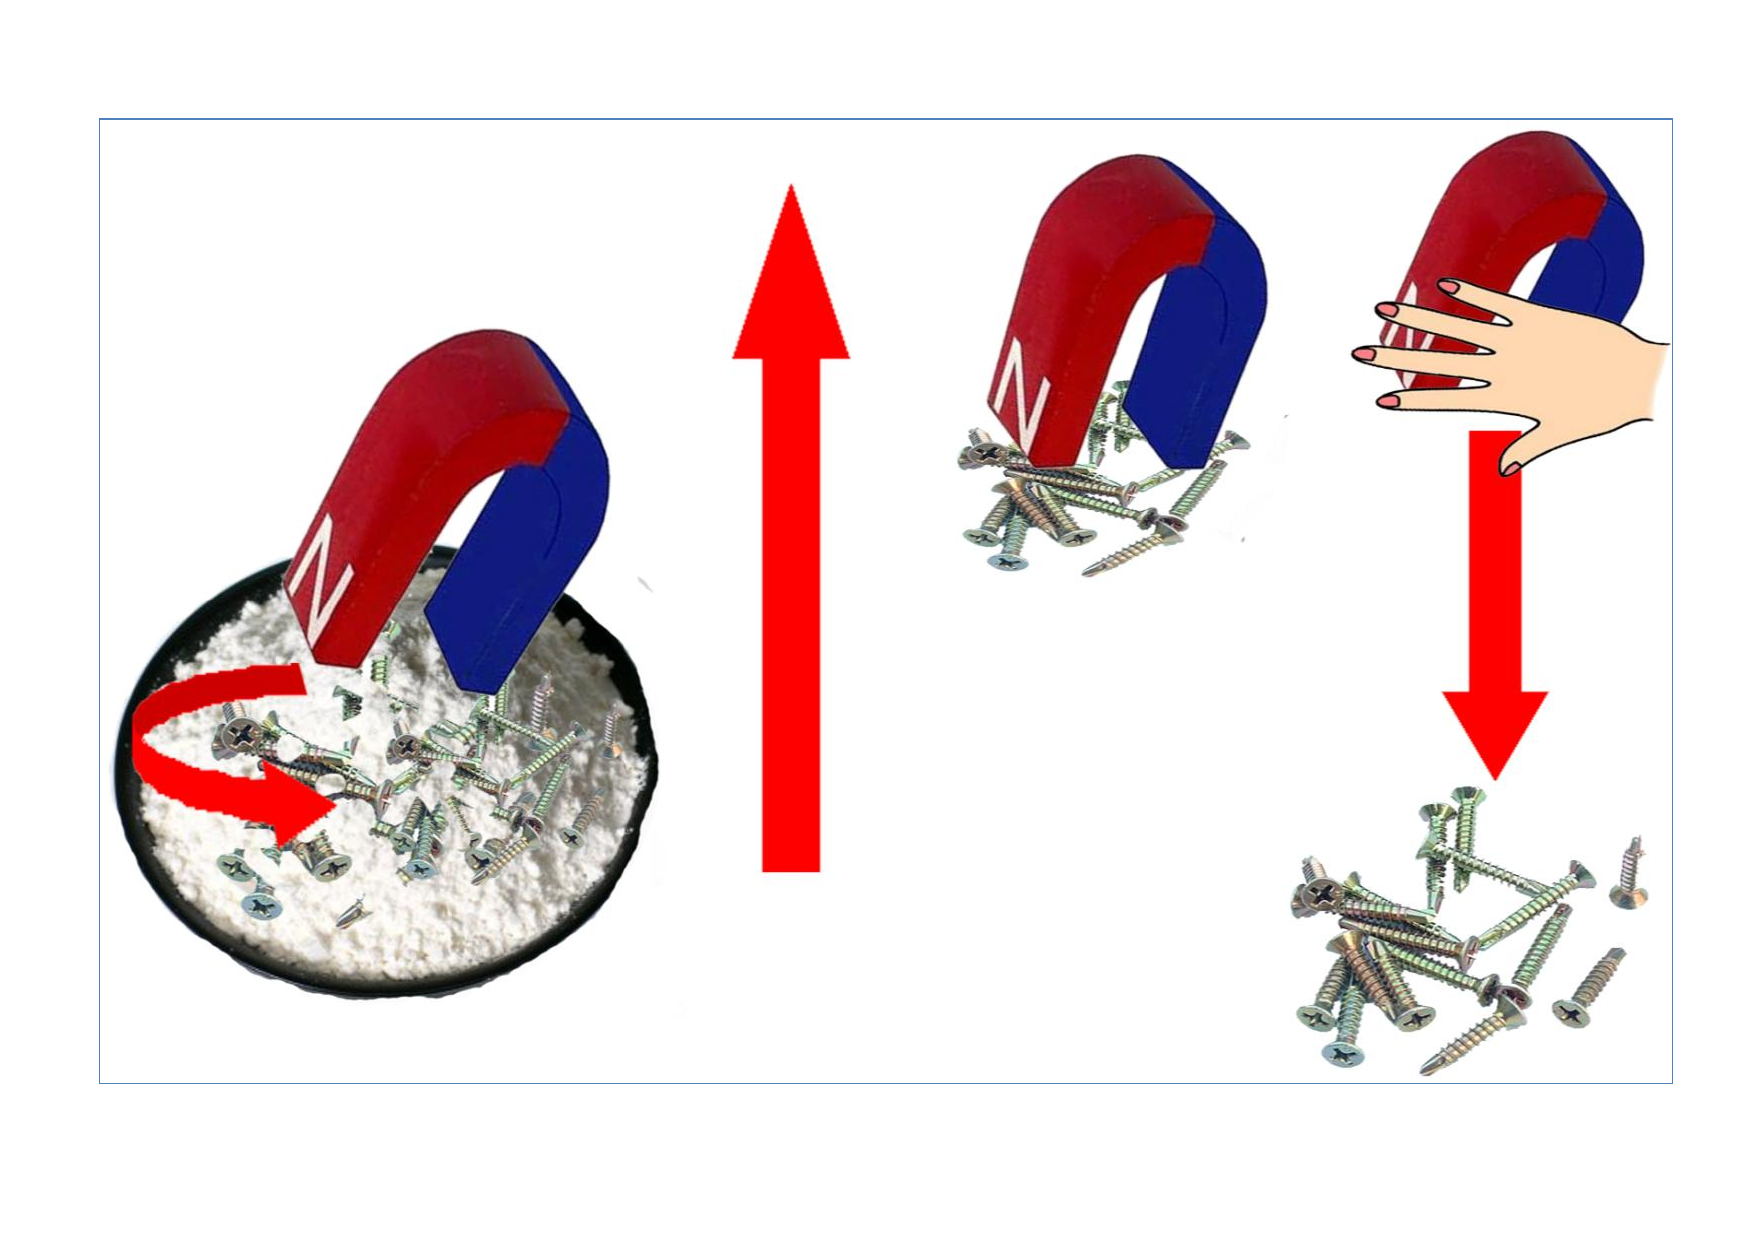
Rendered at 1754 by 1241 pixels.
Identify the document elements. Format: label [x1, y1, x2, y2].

picture [100, 120, 1672, 1083]
